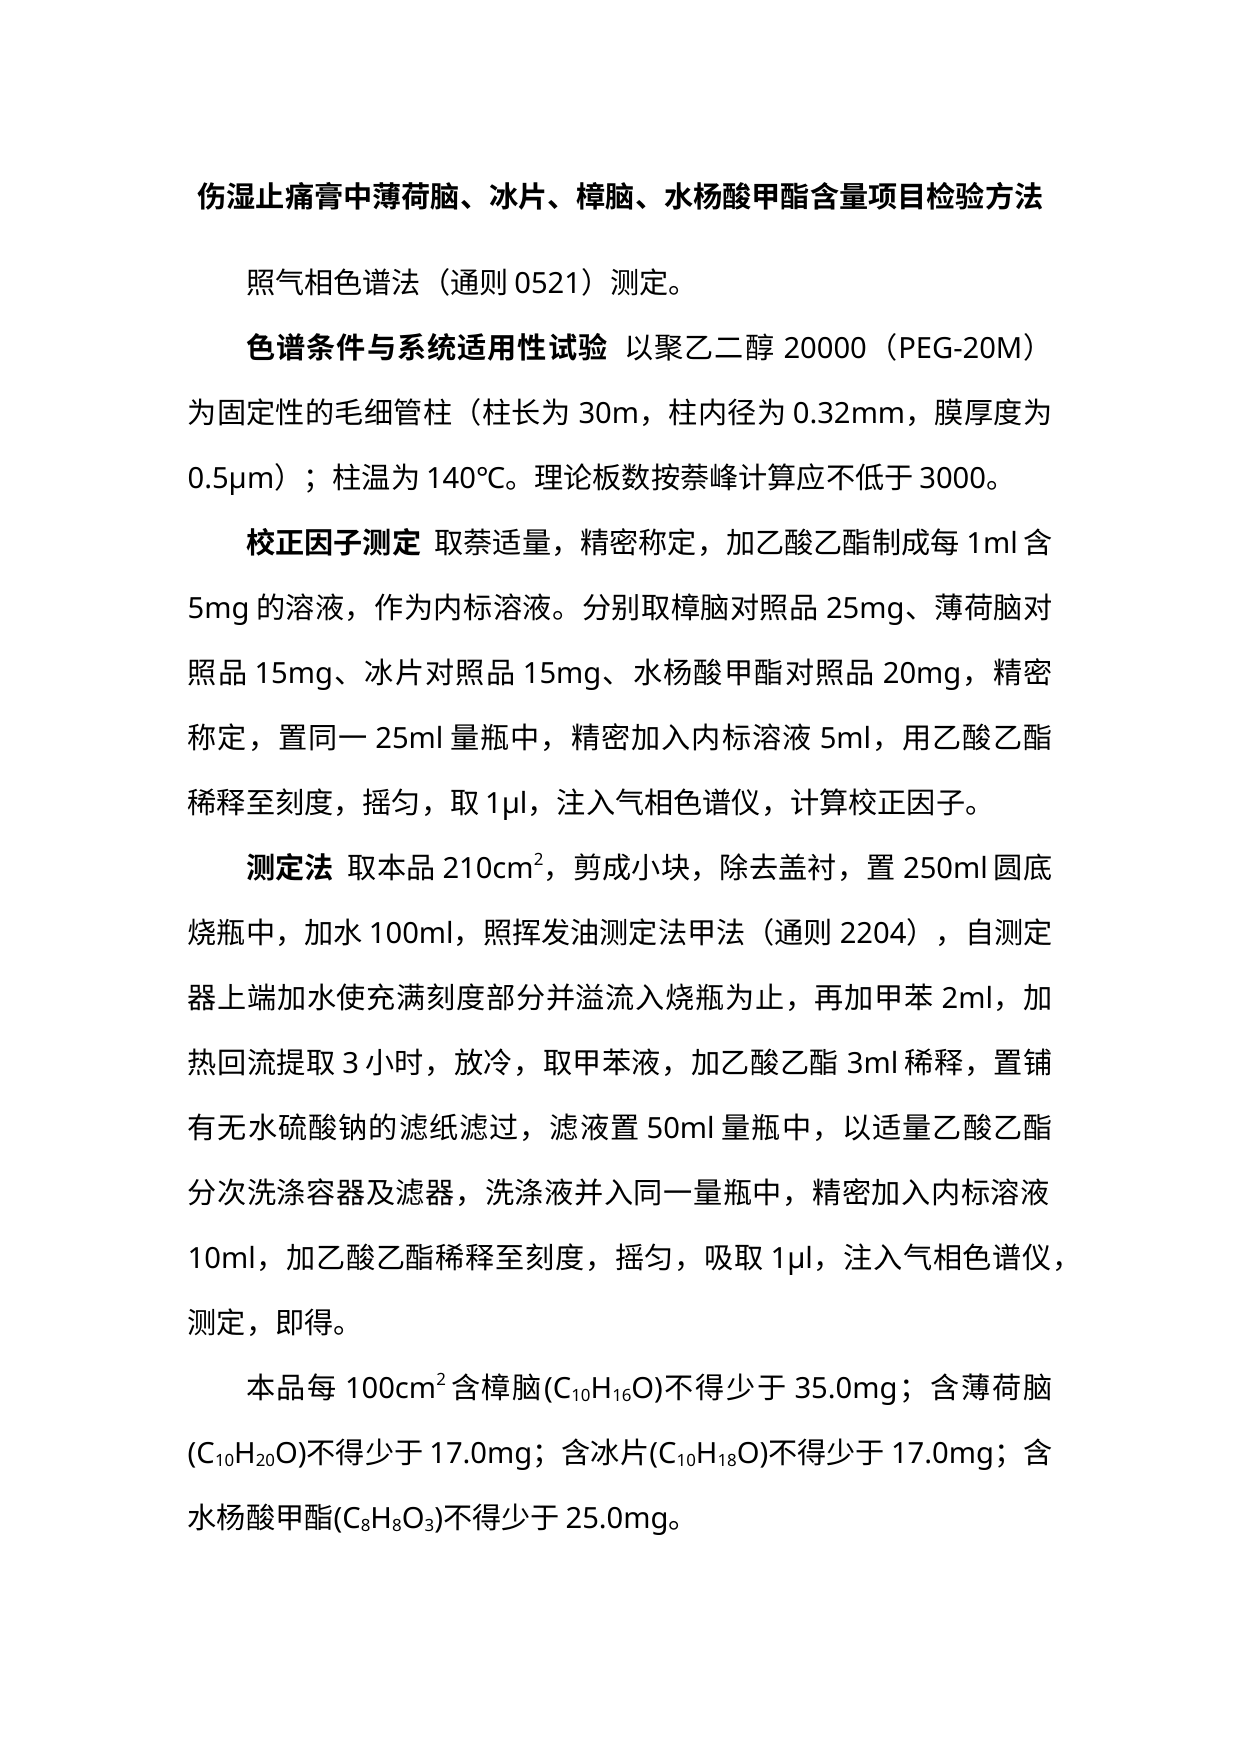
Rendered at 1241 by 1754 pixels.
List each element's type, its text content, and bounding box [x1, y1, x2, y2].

text 伤湿止痛膏中薄荷脑、冰片、樟脑、水杨酸甲酯含量项目检验方法 [187, 162, 1053, 227]
text 本品每100cm2含樟脑(C10H16O)不得少于35.0mg；含薄荷脑(C10H20O)不得少于17.0mg；含冰片(C10H18O)不得少于17.0mg；含水杨酸甲酯(C8H8O3)不得少于25.0mg。 [187, 1353, 1053, 1548]
text 照气相色谱法（通则0521）测定。 [187, 248, 1053, 313]
text 测定法 取本品210cm2，剪成小块，除去盖衬，置250ml圆底烧瓶中，加水100ml，照挥发油测定法甲法（通则2204），自测定器上端加水使充满刻度部分并溢流入烧瓶为止，再加甲苯2ml，加热回流提取3小时，放冷，取甲苯液，加乙酸乙酯3ml稀释，置铺有无水硫酸钠的滤纸滤过，滤液置50ml量瓶中，以适量乙酸乙酯分次洗涤容器及滤器，洗涤液并入同一量瓶中，精密加入内标溶液10ml，加乙酸乙酯稀释至刻度，摇匀，吸取1μl，注入气相色谱仪，测定，即得。 [187, 833, 1053, 1353]
text 色谱条件与系统适用性试验 以聚乙二醇 20000（PEG-20M）为固定性的毛细管柱（柱长为 30m，柱内径为0.32mm，膜厚度为0.5μm）；柱温为140℃。理论板数按萘峰计算应不低于3000。 [187, 313, 1053, 508]
text 校正因子测定 取萘适量，精密称定，加乙酸乙酯制成每1ml含5mg的溶液，作为内标溶液。分别取樟脑对照品25mg、薄荷脑对照品15mg、冰片对照品15mg、水杨酸甲酯对照品20mg，精密称定，置同一25ml量瓶中，精密加入内标溶液5ml，用乙酸乙酯稀释至刻度，摇匀，取1μl，注入气相色谱仪，计算校正因子。 [187, 508, 1053, 833]
